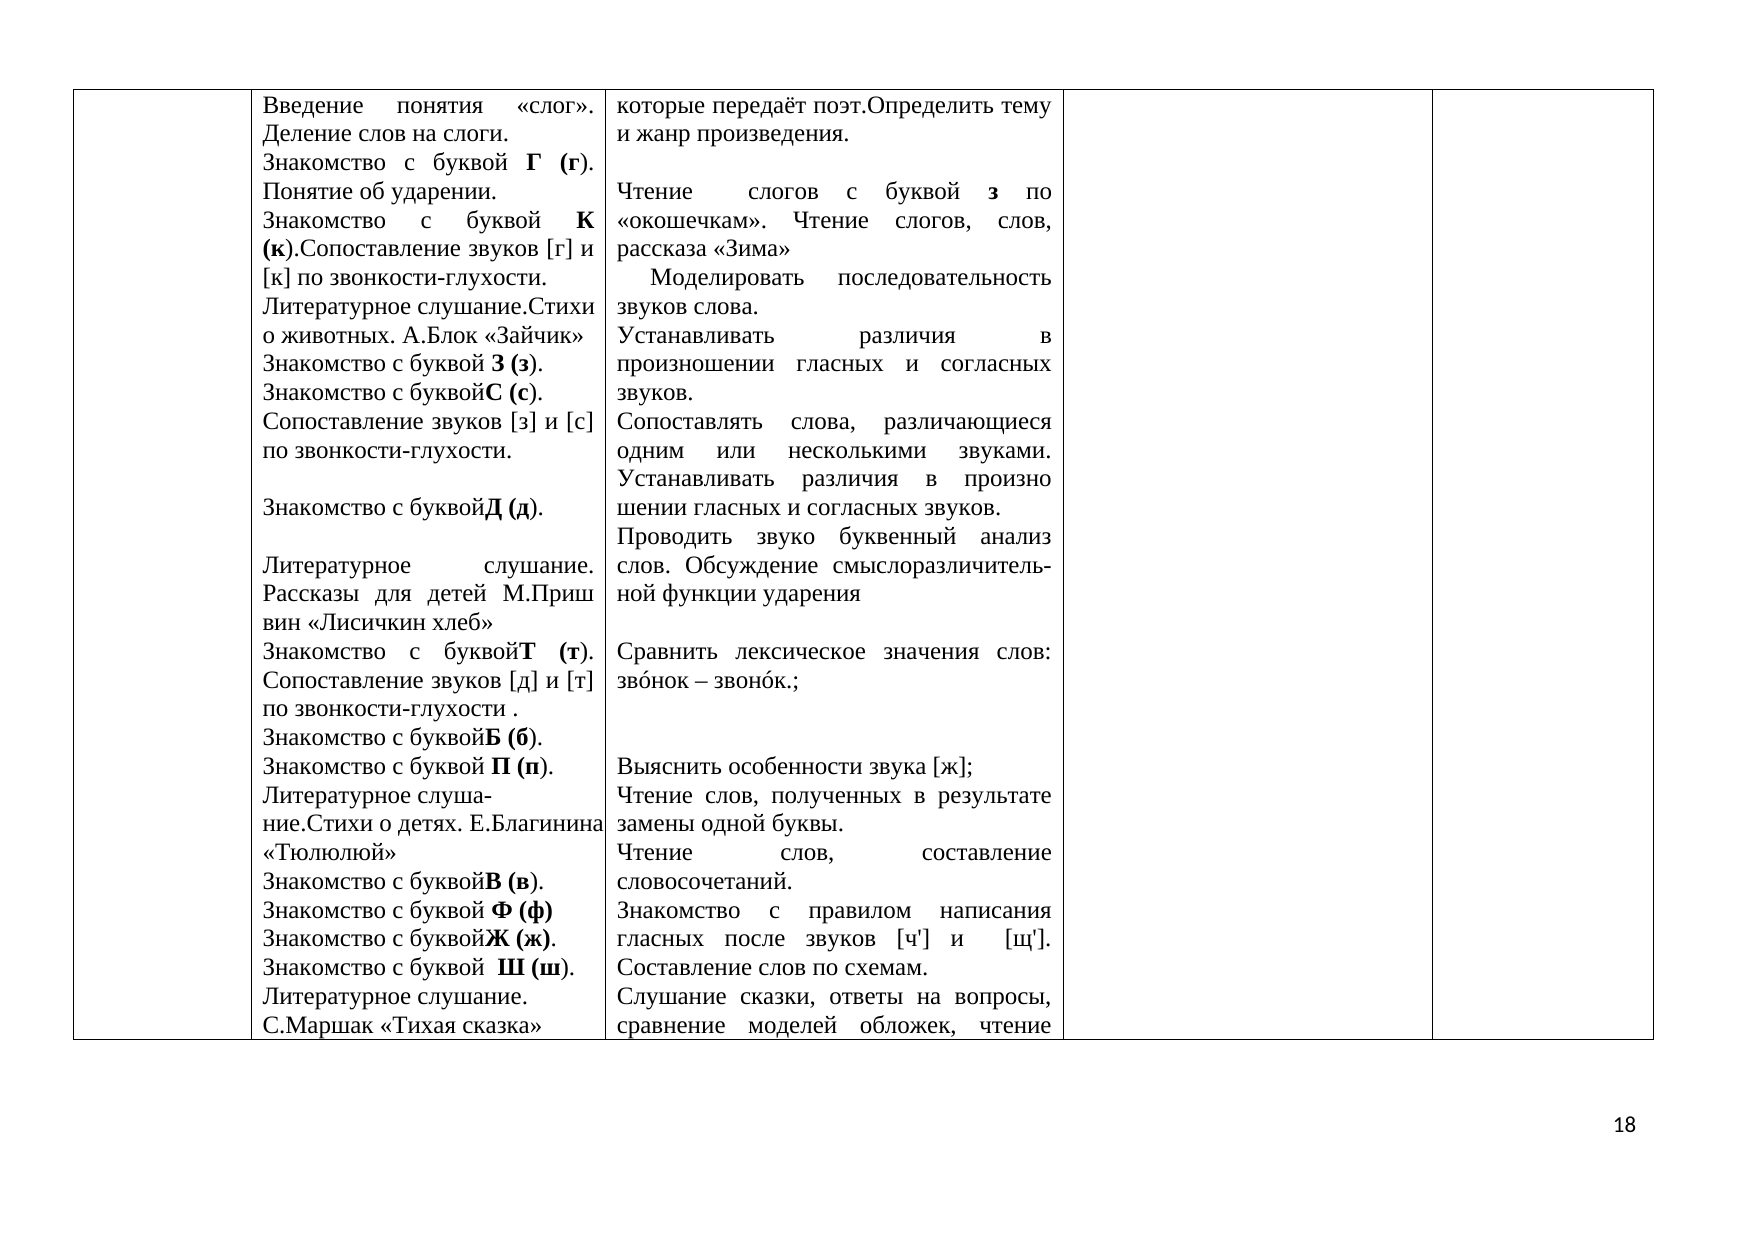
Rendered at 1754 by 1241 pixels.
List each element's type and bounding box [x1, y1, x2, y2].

table_cell [74, 90, 251, 1038]
table_cell [252, 90, 605, 1038]
table_cell [1064, 90, 1432, 1038]
table_cell [606, 90, 1063, 1038]
table_cell [1433, 90, 1653, 1038]
